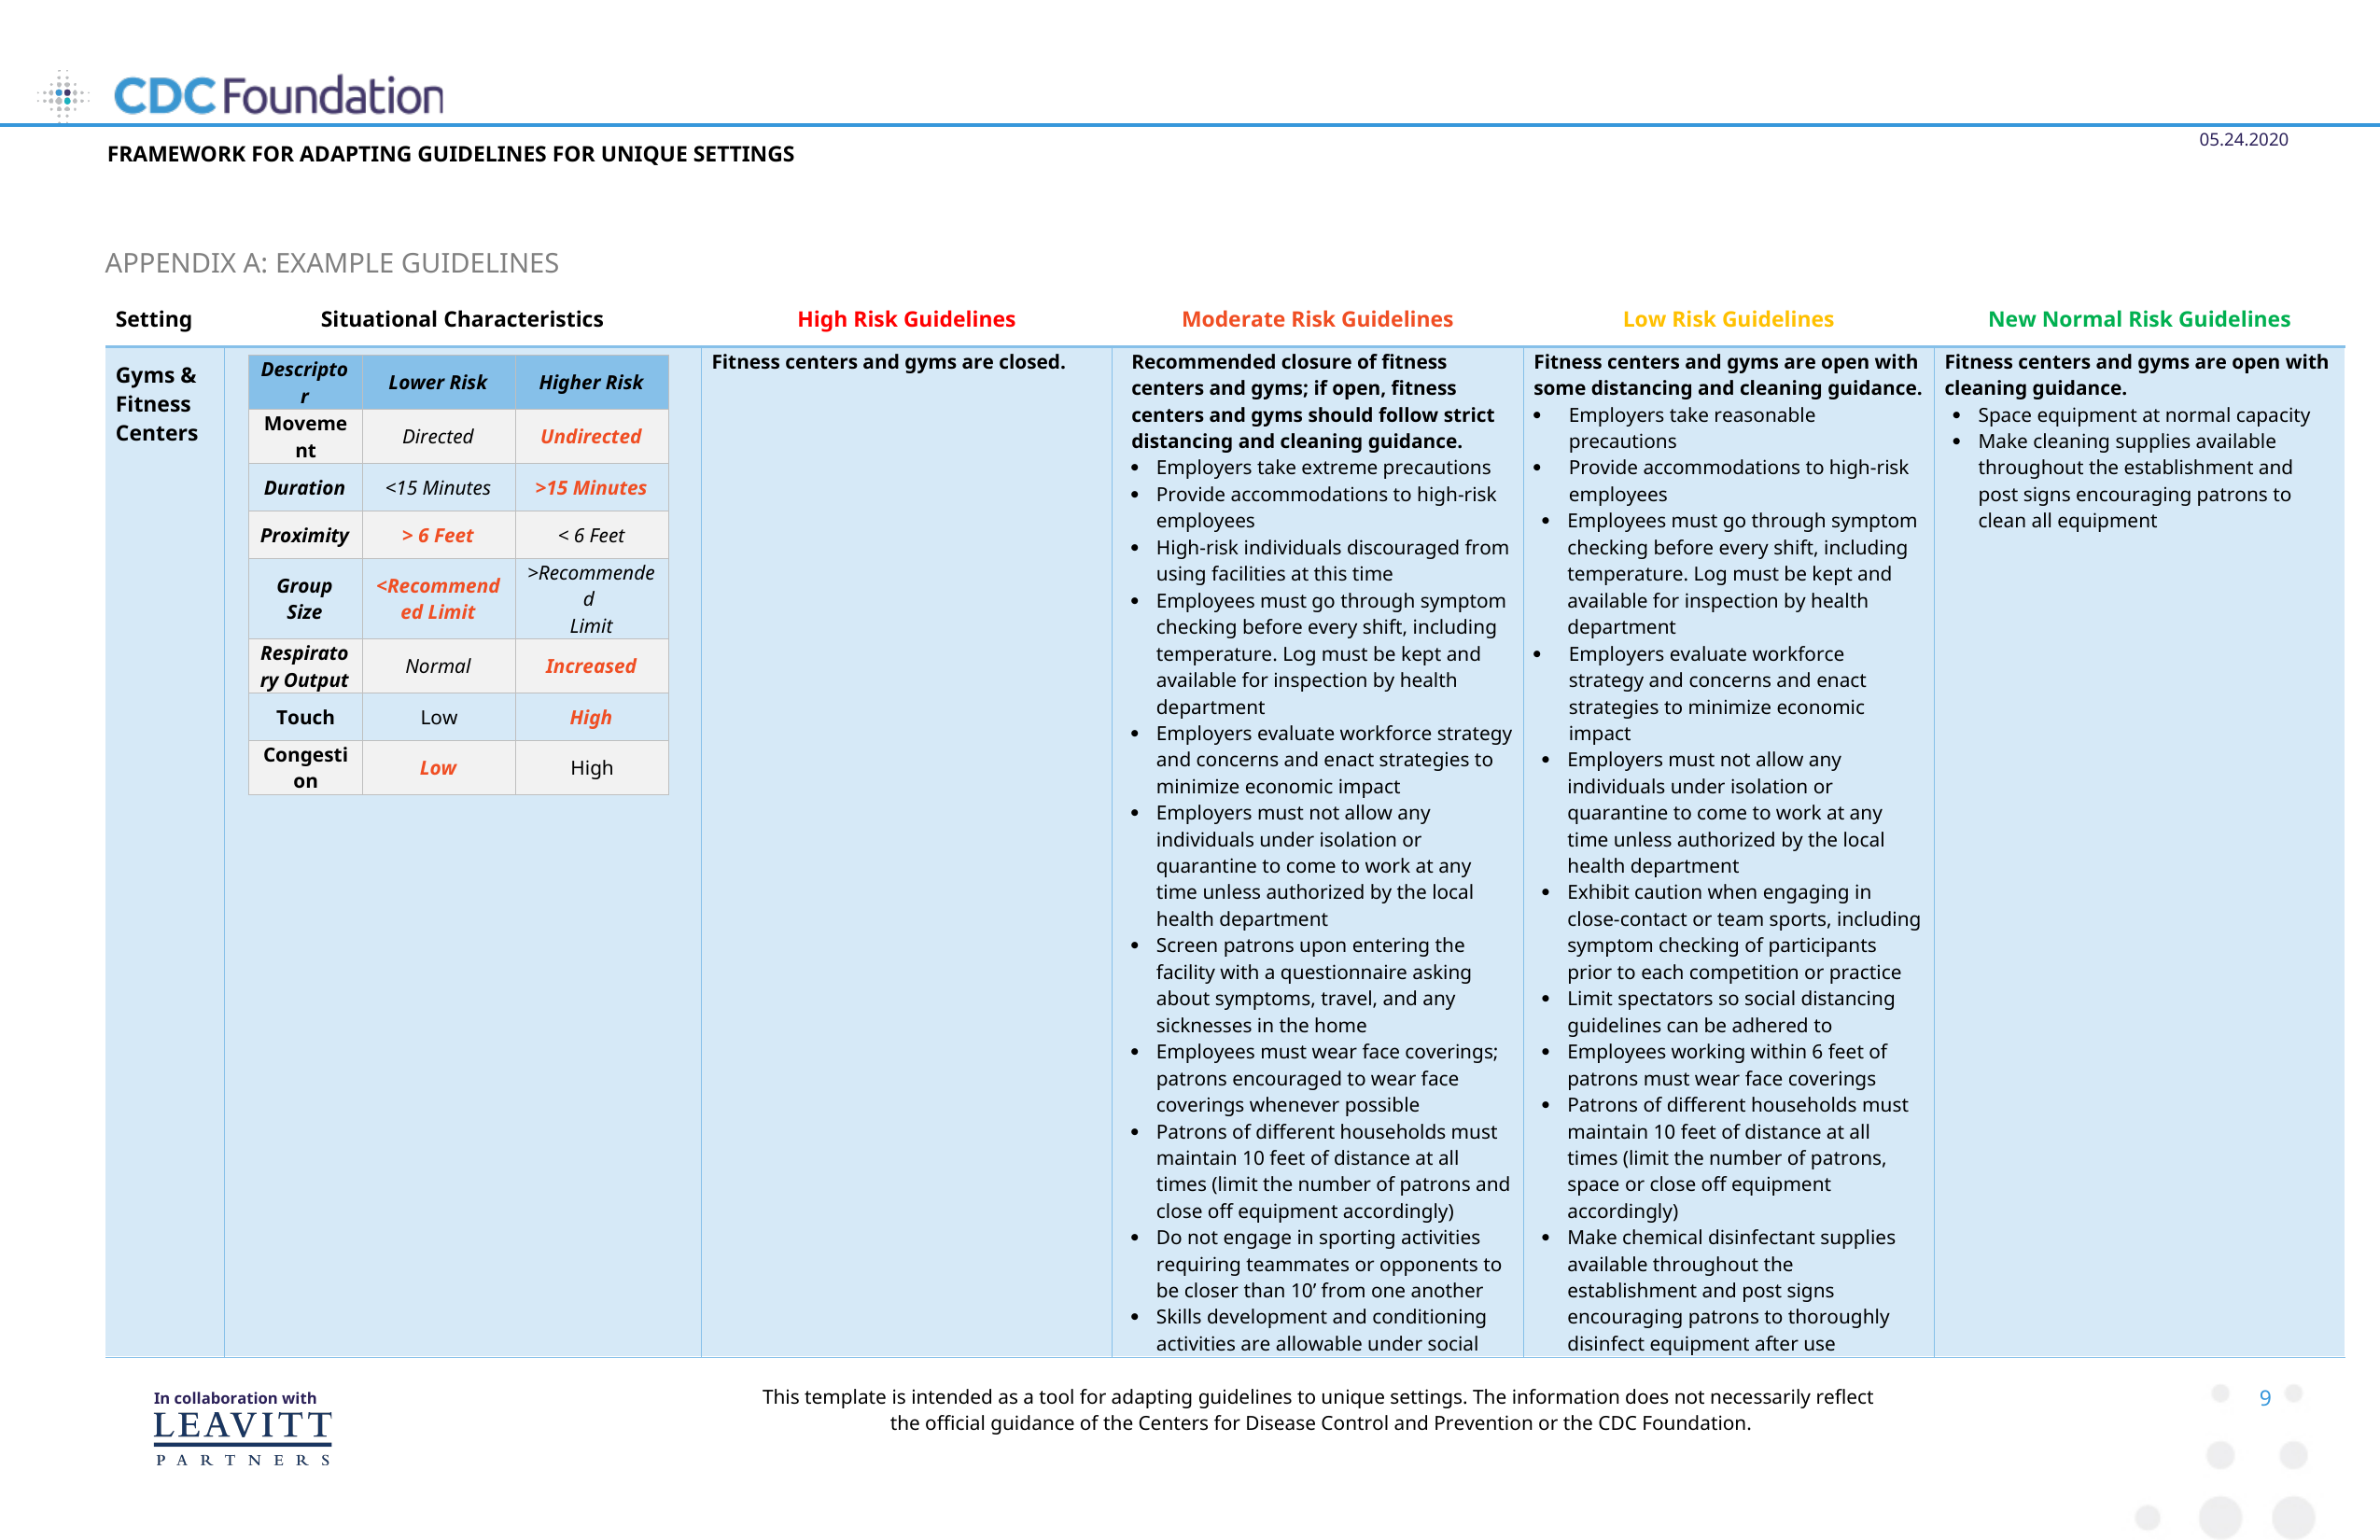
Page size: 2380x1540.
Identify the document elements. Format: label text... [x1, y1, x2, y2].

table_header Moderate Risk Guidelines [1112, 293, 1523, 345]
picture [153, 1412, 332, 1465]
table_cell Gyms & Fitness Centers [105, 348, 224, 1356]
table_cell Fitness centers and gyms are closed. [702, 348, 1112, 1356]
table_header Situational Characteristics [224, 293, 701, 345]
table_header Setting [105, 293, 224, 345]
picture [2012, 1383, 2327, 1540]
subtitle Appendix A: Example Guidelines [105, 244, 2240, 281]
table_cell [225, 348, 701, 1356]
table_header New Normal Risk Guidelines [1934, 293, 2345, 345]
table_header High Risk Guidelines [701, 293, 1112, 345]
table_header Low Risk Guidelines [1523, 293, 1934, 345]
